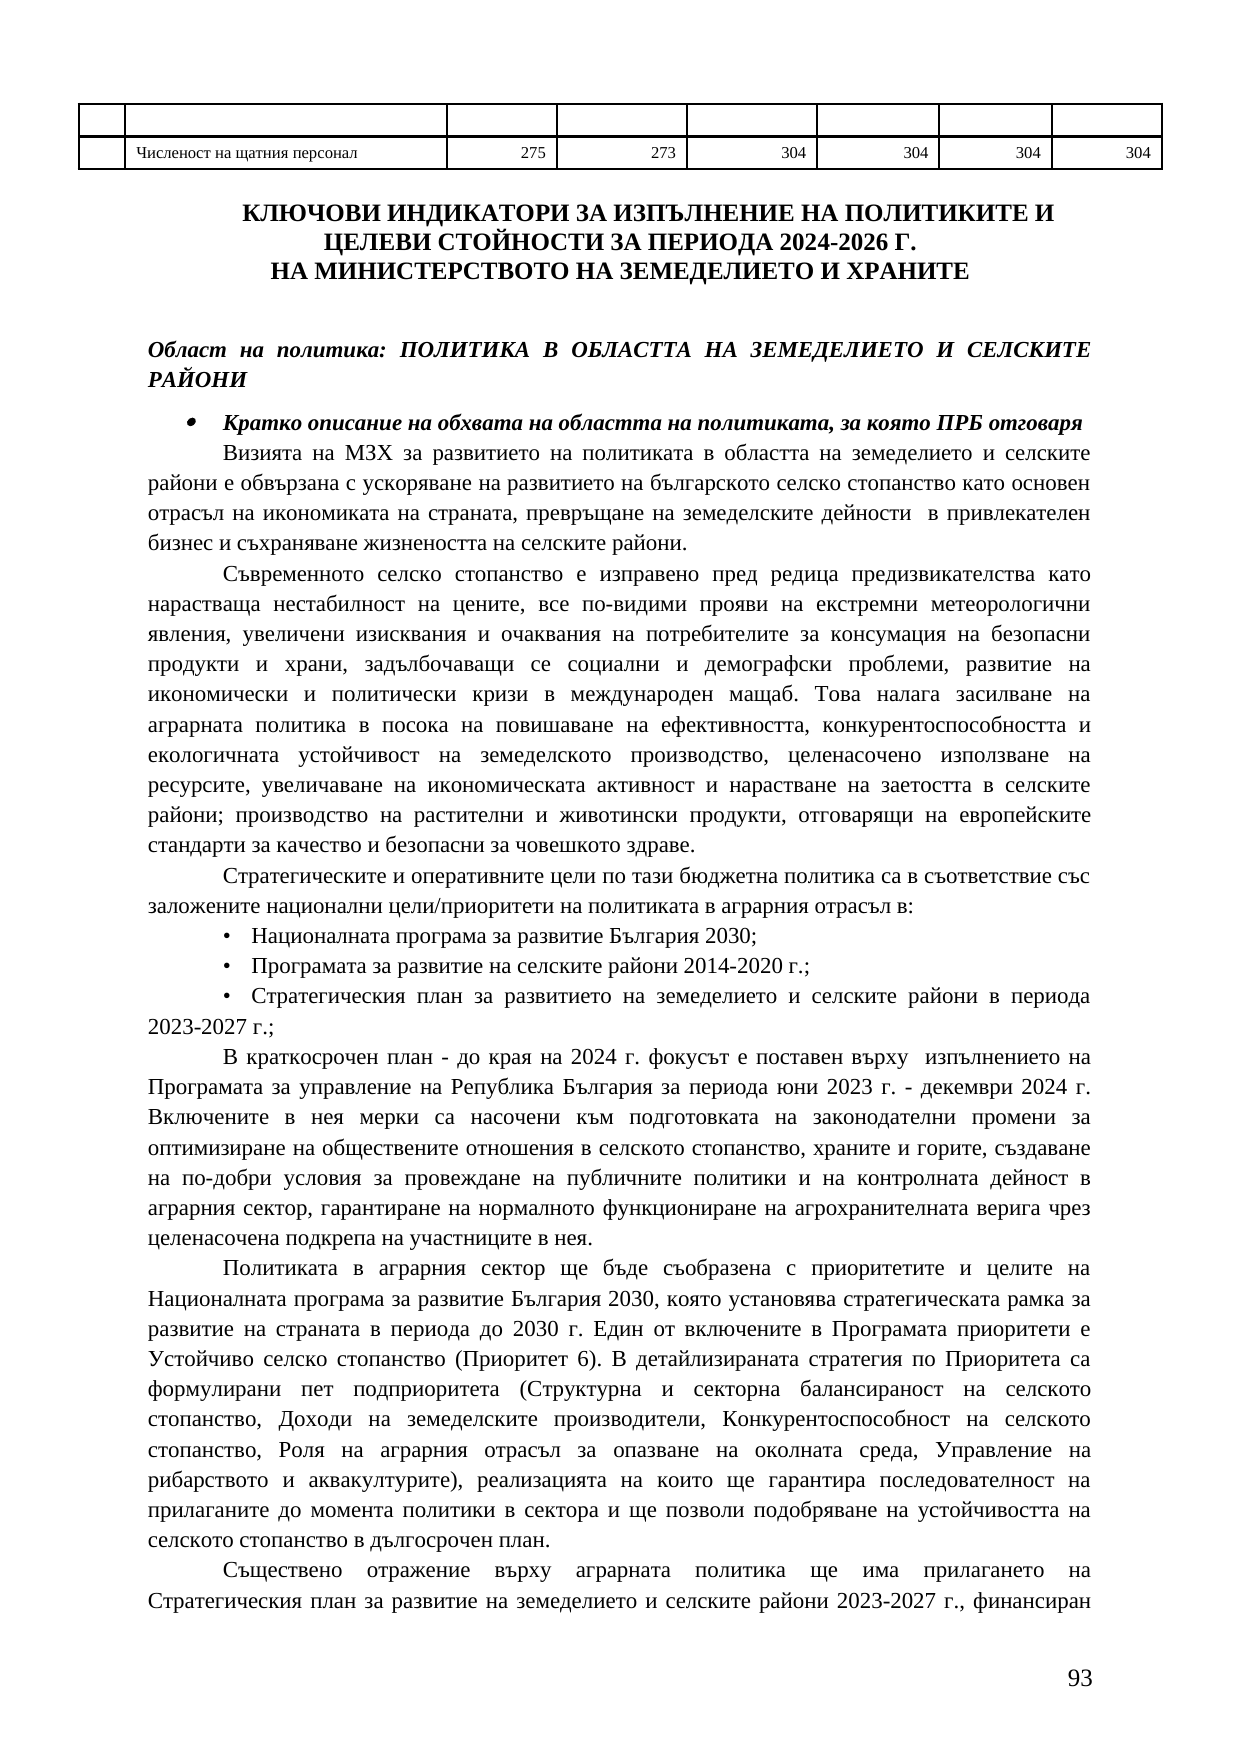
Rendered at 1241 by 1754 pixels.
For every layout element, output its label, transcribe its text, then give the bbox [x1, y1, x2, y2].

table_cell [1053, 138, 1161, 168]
text В краткосрочен план - до края на 2024 г. фокусът е поставен върху изпълнението на Програмата за управление на Република България за периода юни 2023 г. - декември 2024 г. Включените в нея мерки са насочени към подготовката на законодателни промени за оптимизиране на обществените отношения в селското стопанство, храните и горите, създаване на по-добри условия за провеждане на публичните политики и на контролната дейност в аграрния сектор, гарантиране на нормалното функциониране на агрохранителната верига чрез целенасочена подкрепа на участниците в нея. [148, 1043, 1092, 1251]
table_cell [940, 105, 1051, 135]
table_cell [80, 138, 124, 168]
text • Стратегическия план за развитието на земеделието и селските райони в периода 2023-2027 г.; [148, 982, 1092, 1039]
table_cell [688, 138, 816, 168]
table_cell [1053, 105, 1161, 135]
text Визията на МЗХ за развитието на политиката в областта на земеделието и селските райони е обвързана с ускоряване на развитието на българското селско стопанство като основен отрасъл на икономиката на страната, превръщане на земеделските дейности в привлекателен бизнес и съхраняване жизнеността на селските райони. [148, 439, 1092, 556]
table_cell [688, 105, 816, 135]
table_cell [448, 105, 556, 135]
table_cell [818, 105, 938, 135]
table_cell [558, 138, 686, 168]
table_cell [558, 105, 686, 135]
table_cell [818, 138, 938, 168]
text Политиката в аграрния сектор ще бъде съобразена с приоритетите и целите на Националната програма за развитие България 2030, която установява стратегическата рамка за развитие на страната в периода до 2030 г. Един от включените в Програмата приоритети е Устойчиво селско стопанство (Приоритет 6). В детайлизираната стратегия по Приоритета са формулирани пет подприоритета (Структурна и секторна балансираност на селското стопанство, Доходи на земеделските производители, Конкурентоспособност на селското стопанство, Роля на аграрния отрасъл за опазване на околната среда, Управление на рибарството и аквакултурите), реализацията на които ще гарантира последователност на прилаганите до момента политики в сектора и ще позволи подобряване на устойчивостта на селското стопанство в дългосрочен план. [148, 1254, 1092, 1553]
text НА МИНИСТЕРСТВОТО НА ЗЕМЕДЕЛИЕТО И ХРАНИТЕ [148, 256, 1092, 284]
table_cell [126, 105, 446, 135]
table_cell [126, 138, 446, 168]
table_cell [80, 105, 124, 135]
text • Програмата за развитие на селските райони 2014-2020 г.; [148, 952, 1092, 979]
text Съвременното селско стопанство е изправено пред редица предизвикателства като нарастваща нестабилност на цените, все по-видими прояви на екстремни метеорологични явления, увеличени изисквания и очаквания на потребителите за консумация на безопасни продукти и храни, задълбочаващи се социални и демографски проблеми, развитие на икономически и политически кризи в международен мащаб. Това налага засилване на аграрната политика в посока на повишаване на ефективността, конкурентоспособността и екологичната устойчивост на земеделското производство, целенасочено използване на ресурсите, увеличаване на икономическата активност и нарастване на заетостта в селските райони; производство на растителни и животински продукти, отговарящи на европейските стандарти за качество и безопасни за човешкото здраве. [148, 559, 1092, 858]
text Област на политика: ПОЛИТИКА В ОБЛАСТТА НА ЗЕМЕДЕЛИЕТО И СЕЛСКИТЕ РАЙОНИ [148, 336, 1092, 392]
text • Националната програма за развитие България 2030; [148, 922, 1092, 948]
text Стратегическите и оперативните цели по тази бюджетна политика са в съответствие със заложените национални цели/приоритети на политиката в аграрния отрасъл в: [148, 862, 1092, 918]
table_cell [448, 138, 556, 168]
list Кратко описание на обхвата на областта на политиката, за която ПРБ отговаря [185, 408, 1092, 435]
text Ключови индикатори за изпълнение на политиките и целеви стойности за периода 2024-2026 г. [148, 198, 1092, 256]
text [148, 1556, 1092, 1613]
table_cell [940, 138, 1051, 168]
